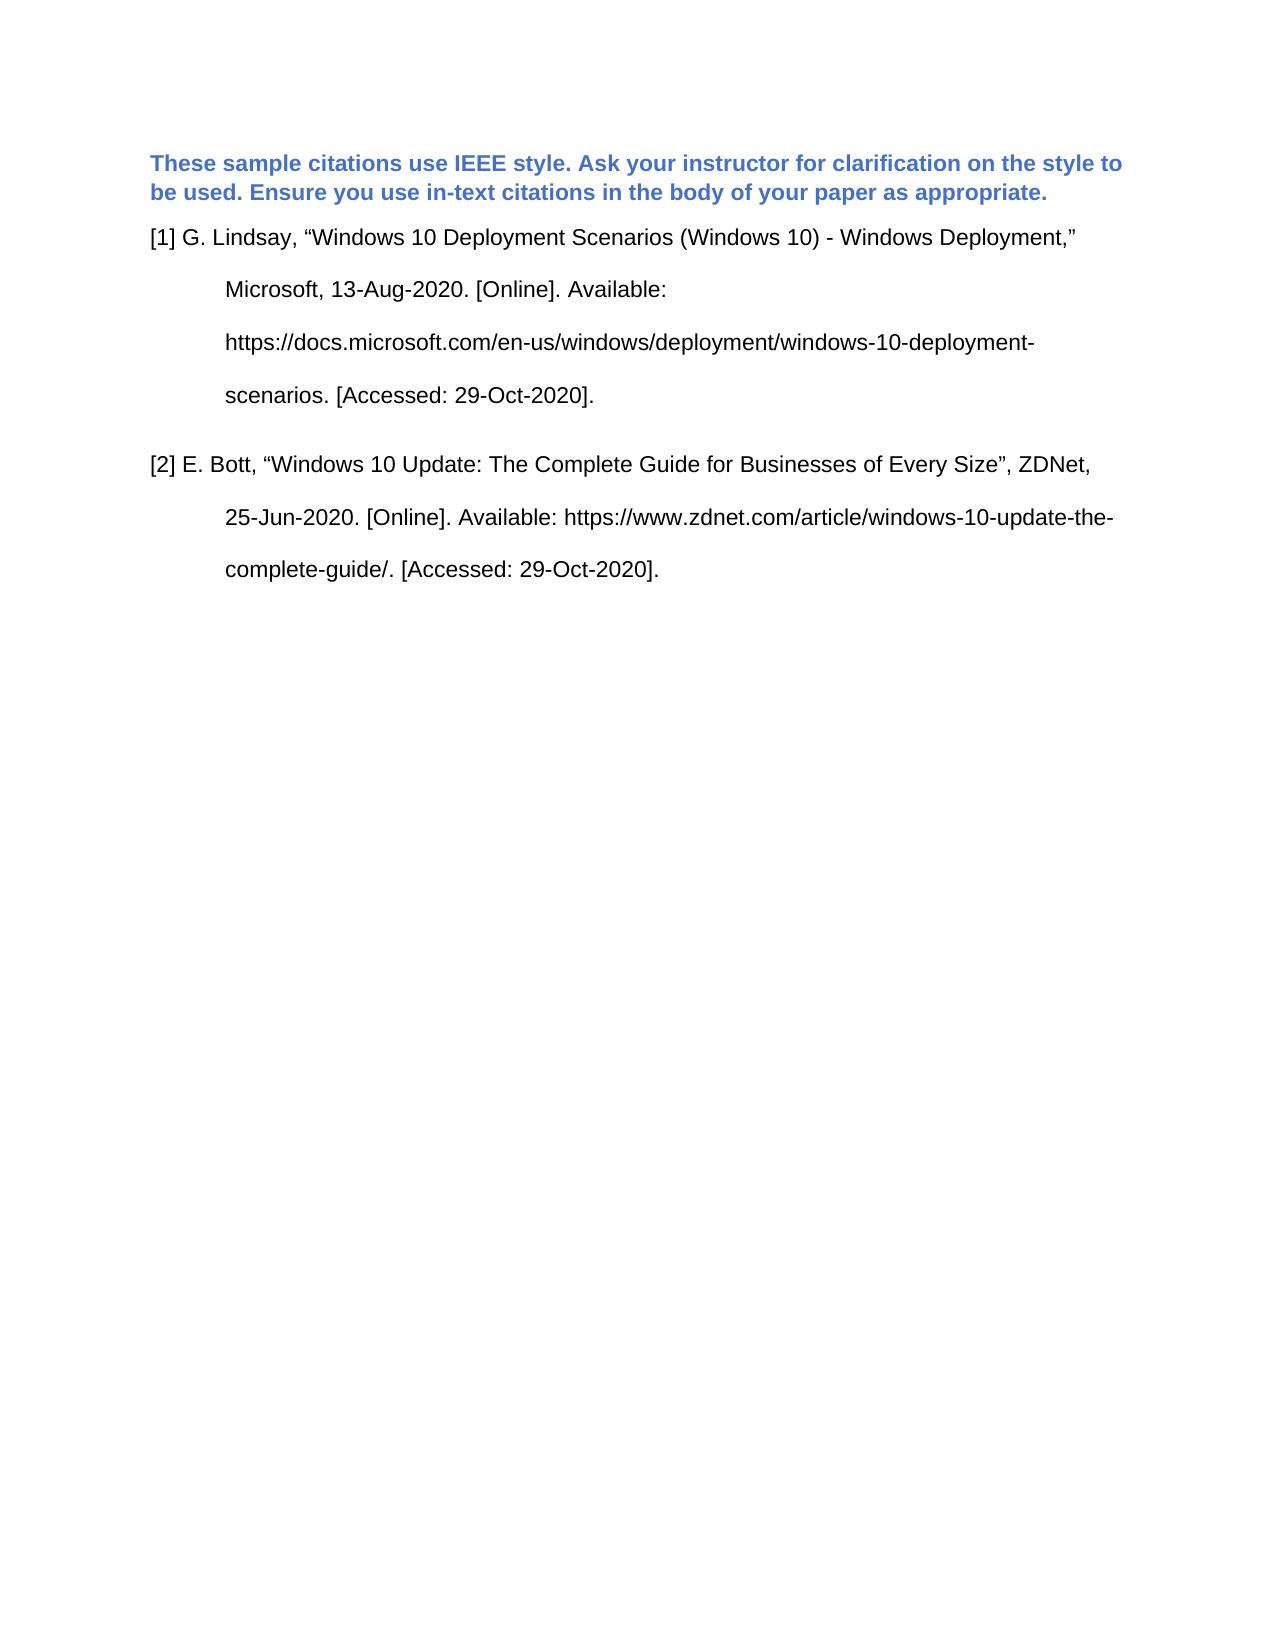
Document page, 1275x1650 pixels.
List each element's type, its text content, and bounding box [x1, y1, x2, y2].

text These sample citations use IEEE style. Ask your instructor for clarification on the style to be used. Ensure you use in-text citations in the body of your paper as appropriate. [150, 150, 1125, 205]
text [1] G. Lindsay, “Windows 10 Deployment Scenarios (Windows 10) - Windows Deployment,” Microsoft, 13-Aug-2020. [Online]. Available: https://docs.microsoft.com/en-us/windows/deployment/windows-10-deployment-scenarios. [Accessed: 29-Oct-2020]. [150, 223, 1125, 408]
text [2] E. Bott, “Windows 10 Update: The Complete Guide for Businesses of Every Size”, ZDNet, 25-Jun-2020. [Online]. Available: https://www.zdnet.com/article/windows-10-update-the-complete-guide/. [Accessed: 29-Oct-2020]. [150, 451, 1125, 583]
